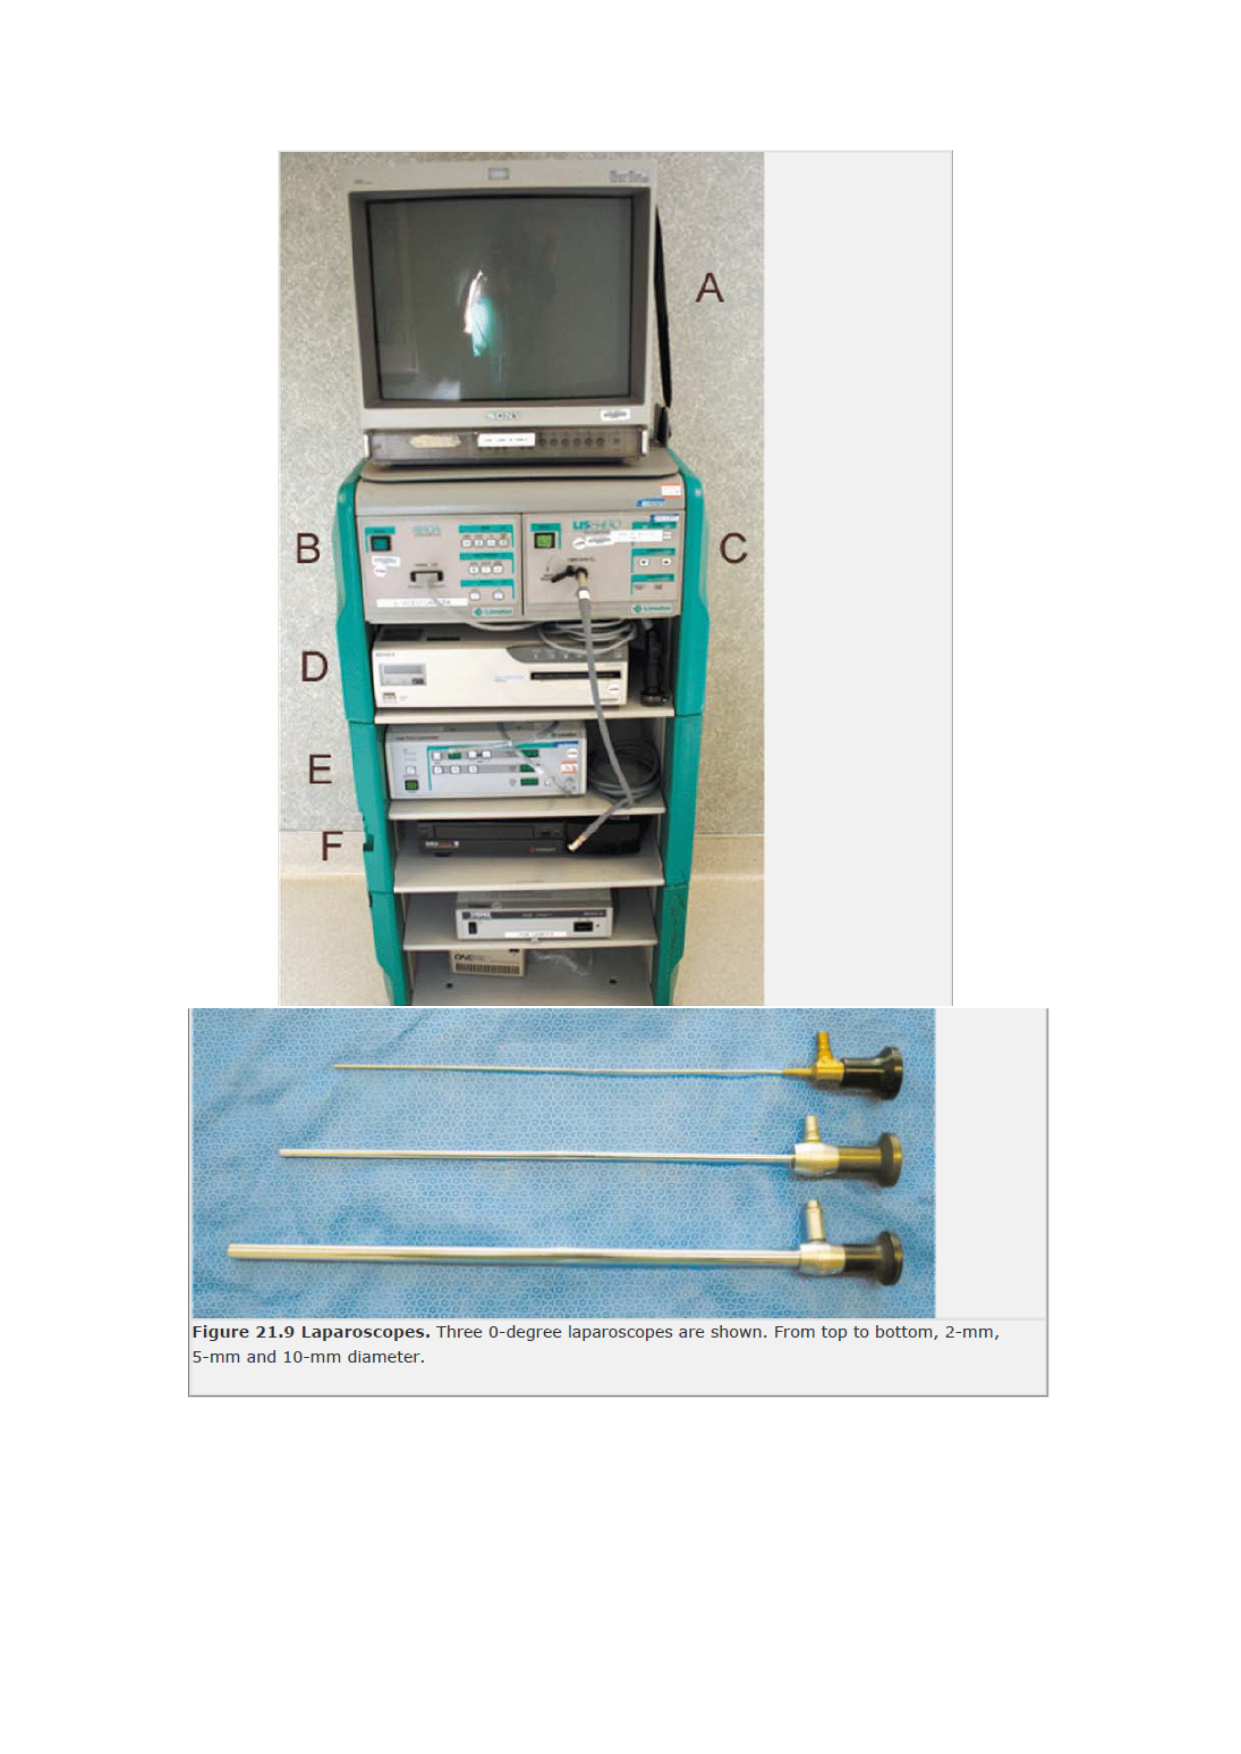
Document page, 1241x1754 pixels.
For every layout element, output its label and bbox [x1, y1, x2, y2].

picture [187, 150, 1053, 1399]
